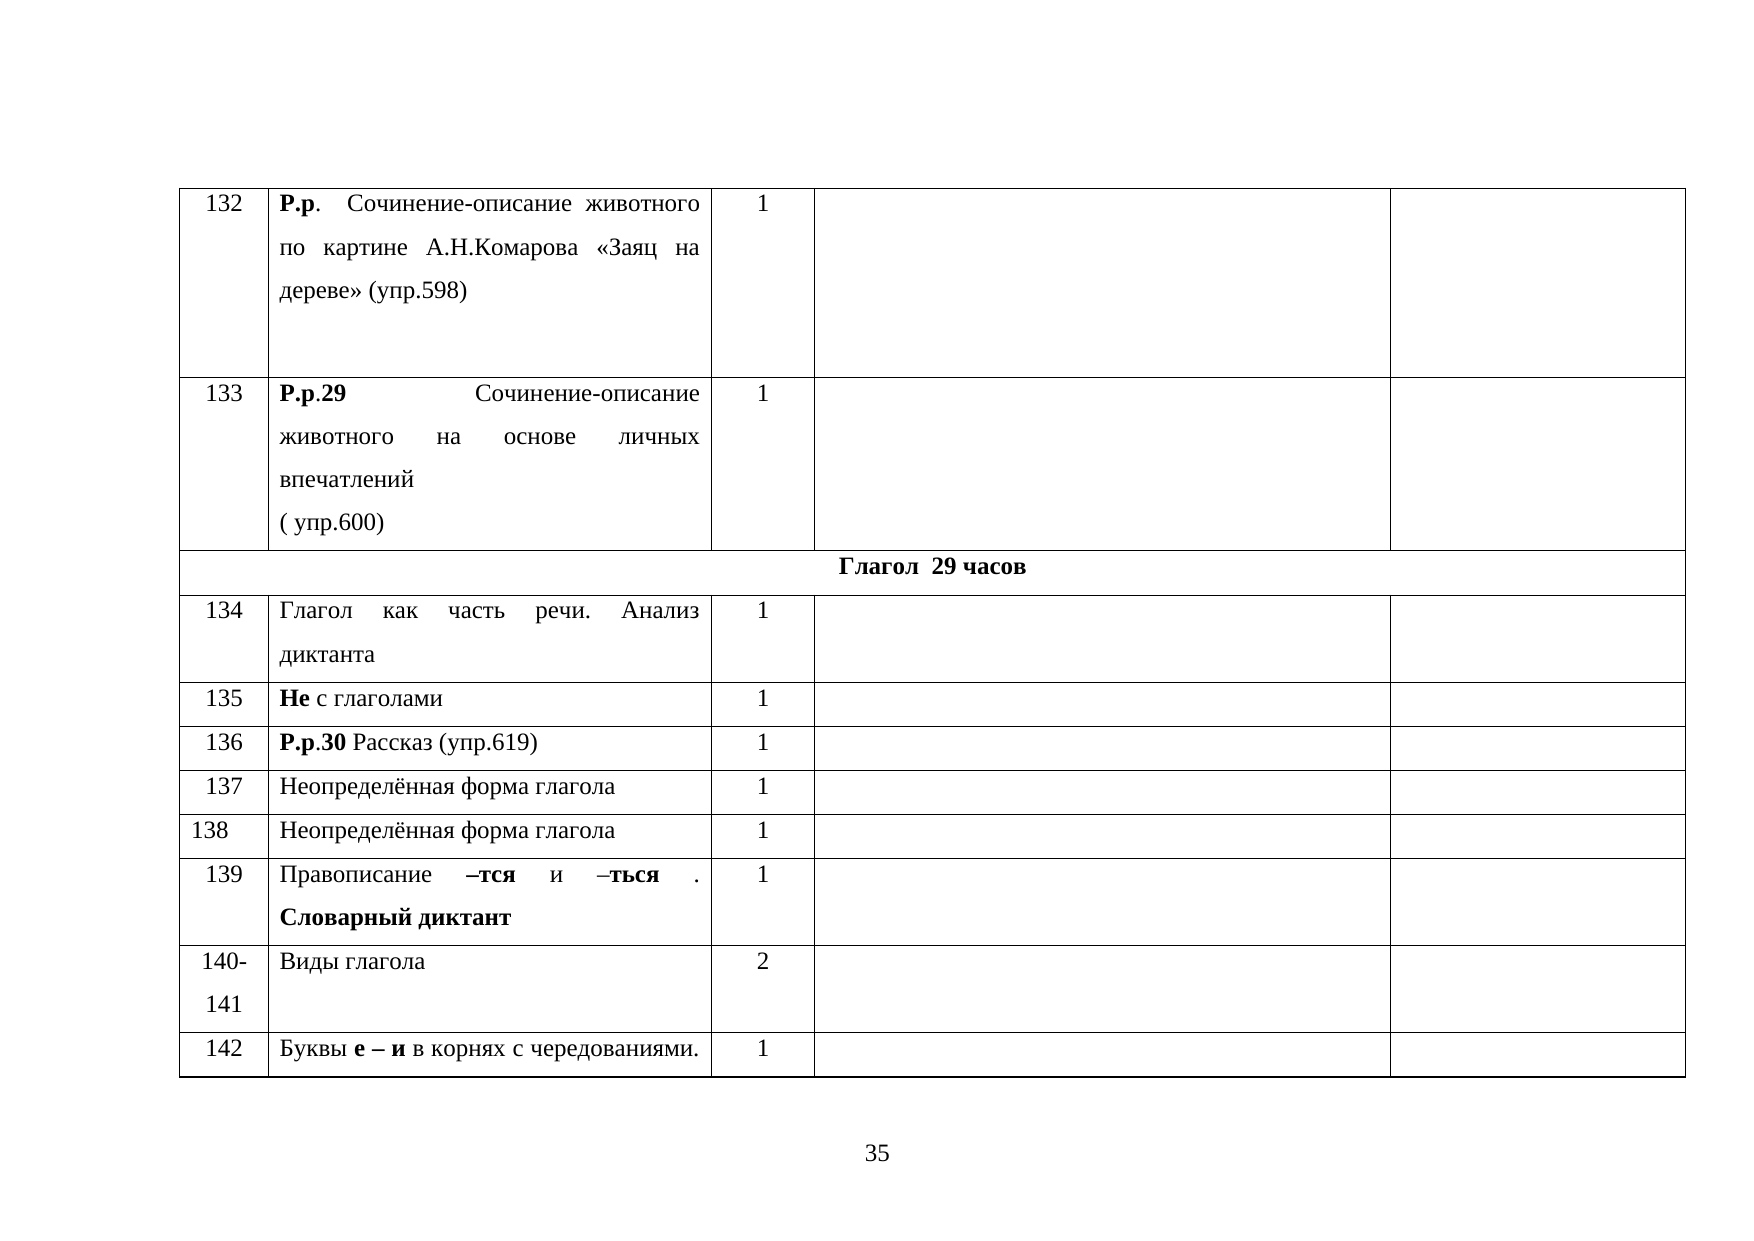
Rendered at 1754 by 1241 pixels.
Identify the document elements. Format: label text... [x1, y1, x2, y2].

table_cell [815, 946, 1390, 1032]
table_cell [1391, 378, 1685, 550]
table_cell [815, 683, 1390, 726]
table_cell 139 [180, 859, 268, 945]
table_cell [1391, 946, 1685, 1032]
table_cell [1391, 683, 1685, 726]
table_cell [815, 859, 1390, 945]
table_cell 1 [712, 815, 814, 858]
table_cell 2 [712, 946, 814, 1032]
table_cell [1391, 596, 1685, 682]
table_cell [815, 1033, 1390, 1076]
table_cell 1 [712, 859, 814, 945]
table_cell 140-141 [180, 946, 268, 1032]
table_cell 138 [180, 815, 268, 858]
table_cell 1 [712, 683, 814, 726]
table_cell 137 [180, 771, 268, 814]
table_cell Не с глаголами [269, 683, 711, 726]
table_cell [815, 727, 1390, 770]
table_cell 135 [180, 683, 268, 726]
table_cell Виды глагола [269, 946, 711, 1032]
table_cell [815, 596, 1390, 682]
table_cell Глагол 29 часов [180, 551, 1685, 594]
table_cell [815, 378, 1390, 550]
table_cell 1 [712, 727, 814, 770]
table_cell 142 [180, 1033, 268, 1076]
table_cell [1391, 1033, 1685, 1076]
table_cell 133 [180, 378, 268, 550]
table_cell [815, 771, 1390, 814]
table_cell 1 [712, 378, 814, 550]
table_cell Р.р.29 Сочинение-описание животного на основе личных впечатлений ( упр.600) [269, 378, 711, 550]
table_cell 1 [712, 1033, 814, 1076]
table_cell 136 [180, 727, 268, 770]
table_cell Неопределённая форма глагола [269, 771, 711, 814]
table_cell Правописание –тся и –ться . Словарный диктант [269, 859, 711, 945]
table_cell [815, 815, 1390, 858]
table_cell Р.р. Сочинение-описание животного по картине А.Н.Комарова «Заяц на дереве» (упр.598) [269, 189, 711, 377]
table_cell [815, 189, 1390, 377]
table_cell 1 [712, 771, 814, 814]
table_cell Глагол как часть речи. Анализ диктанта [269, 596, 711, 682]
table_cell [269, 1033, 711, 1076]
table_cell [1391, 189, 1685, 377]
table_cell [1391, 859, 1685, 945]
table_cell Неопределённая форма глагола [269, 815, 711, 858]
table_cell [1391, 815, 1685, 858]
table_cell [1391, 727, 1685, 770]
table_cell 134 [180, 596, 268, 682]
table_cell 132 [180, 189, 268, 377]
table_cell [1391, 771, 1685, 814]
table_cell Р.р.30 Рассказ (упр.619) [269, 727, 711, 770]
table_cell 1 [712, 596, 814, 682]
table_cell 1 [712, 189, 814, 377]
